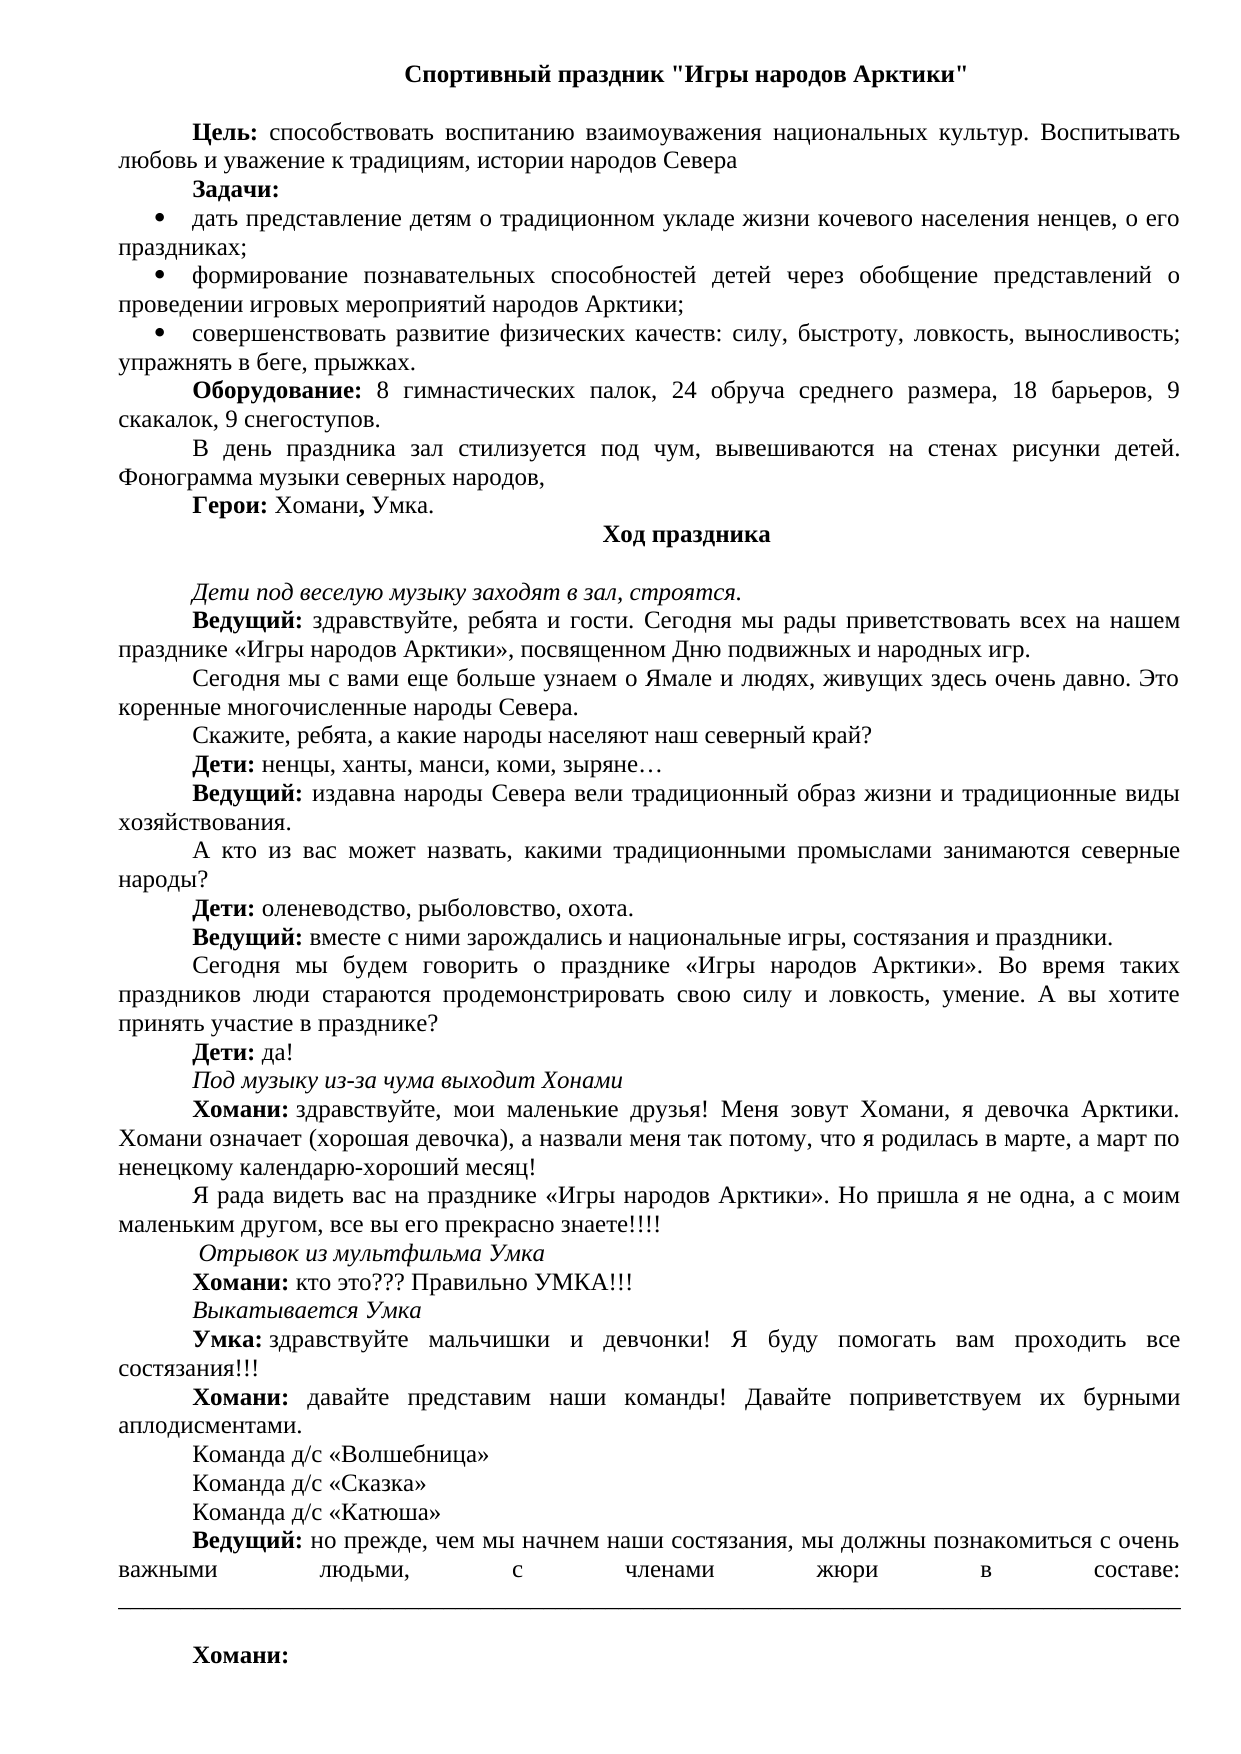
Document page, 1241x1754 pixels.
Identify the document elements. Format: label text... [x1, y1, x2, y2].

text Дети: ненцы, ханты, манси, коми, зыряне… [118, 749, 1181, 778]
text Хомани: кто это??? Правильно УМКА!!! [118, 1267, 1181, 1295]
list дать представление детям о традиционном укладе жизни кочевого населения ненцев, о его праздниках; [118, 203, 1181, 260]
text Ведущий: вместе с ними зарождались и национальные игры, состязания и праздники. [118, 922, 1181, 950]
text Цель: способствовать воспитанию взаимоуважения национальных культур. Воспитывать любовь и уважение к традициям, истории народов Севера [118, 117, 1181, 174]
text В день праздника зал стилизуется под чум, вывешиваются на стенах рисунки детей. Фонограмма музыки северных народов, [118, 433, 1181, 490]
text Хомани: давайте представим наши команды! Давайте поприветствуем их бурными аплодисментами. [118, 1382, 1181, 1439]
text Дети под веселую музыку заходят в зал, строятся. [118, 577, 1181, 605]
text Ход праздника [118, 519, 1181, 548]
text Дети: да! [118, 1037, 1181, 1065]
text Команда д/с «Сказка» [118, 1468, 1181, 1497]
text Под музыку из-за чума выходит Хонами [118, 1065, 1181, 1094]
text Выкатывается Умка [118, 1295, 1181, 1324]
text Команда д/с «Волшебница» [118, 1439, 1181, 1468]
text Команда д/с «Катюша» [118, 1497, 1181, 1525]
text Ведущий: издавна народы Севера вели традиционный образ жизни и традиционные виды хозяйствования. [118, 778, 1181, 835]
text Скажите, ребята, а какие народы населяют наш северный край? [118, 720, 1181, 749]
list совершенствовать развитие физических качеств: силу, быстроту, ловкость, выносливость; упражнять в беге, прыжках. [118, 318, 1181, 375]
text А кто из вас может назвать, какими традиционными промыслами занимаются северные народы? [118, 835, 1181, 893]
text Умка: здравствуйте мальчишки и девчонки! Я буду помогать вам проходить все состязания!!! [118, 1324, 1181, 1382]
text Герои: Хомани, Умка. [118, 490, 1181, 519]
text Хомани: здравствуйте, мои маленькие друзья! Меня зовут Хомани, я девочка Арктики. Хомани означает (хорошая девочка), а назвали меня так потому, что я родилась в марте, а март по ненецкому календарю-хороший месяц! [118, 1094, 1181, 1180]
list формирование познавательных способностей детей через обобщение представлений о проведении игровых мероприятий народов Арктики; [118, 260, 1181, 318]
text Оборудование: 8 гимнастических палок, 24 обруча среднего размера, 18 барьеров, 9 скакалок, 9 снегоступов. [118, 375, 1181, 433]
text Сегодня мы с вами еще больше узнаем о Ямале и людях, живущих здесь очень давно. Это коренные многочисленные народы Севера. [118, 663, 1181, 720]
text Хомани: [118, 1640, 1181, 1669]
text Я рада видеть вас на празднике «Игры народов Арктики». Но пришла я не одна, а с моим маленьким другом, все вы его прекрасно знаете!!!! [118, 1180, 1181, 1238]
text Спортивный праздник "Игры народов Арктики" [118, 59, 1181, 88]
text Ведущий: но прежде, чем мы начнем наши состязания, мы должны познакомиться с очень важными людьми, с членами жюри в составе: _____________________________________________________________________________________ [118, 1525, 1181, 1608]
text Ведущий: здравствуйте, ребята и гости. Сегодня мы рады приветствовать всех на нашем празднике «Игры народов Арктики», посвященном Дню подвижных и народных игр. [118, 605, 1181, 663]
text Дети: оленеводство, рыболовство, охота. [118, 893, 1181, 922]
text Сегодня мы будем говорить о празднике «Игры народов Арктики». Во время таких праздников люди стараются продемонстрировать свою силу и ловкость, умение. А вы хотите принять участие в празднике? [118, 950, 1181, 1037]
text Отрывок из мультфильма Умка [118, 1238, 1181, 1267]
text Задачи: [118, 174, 1181, 203]
